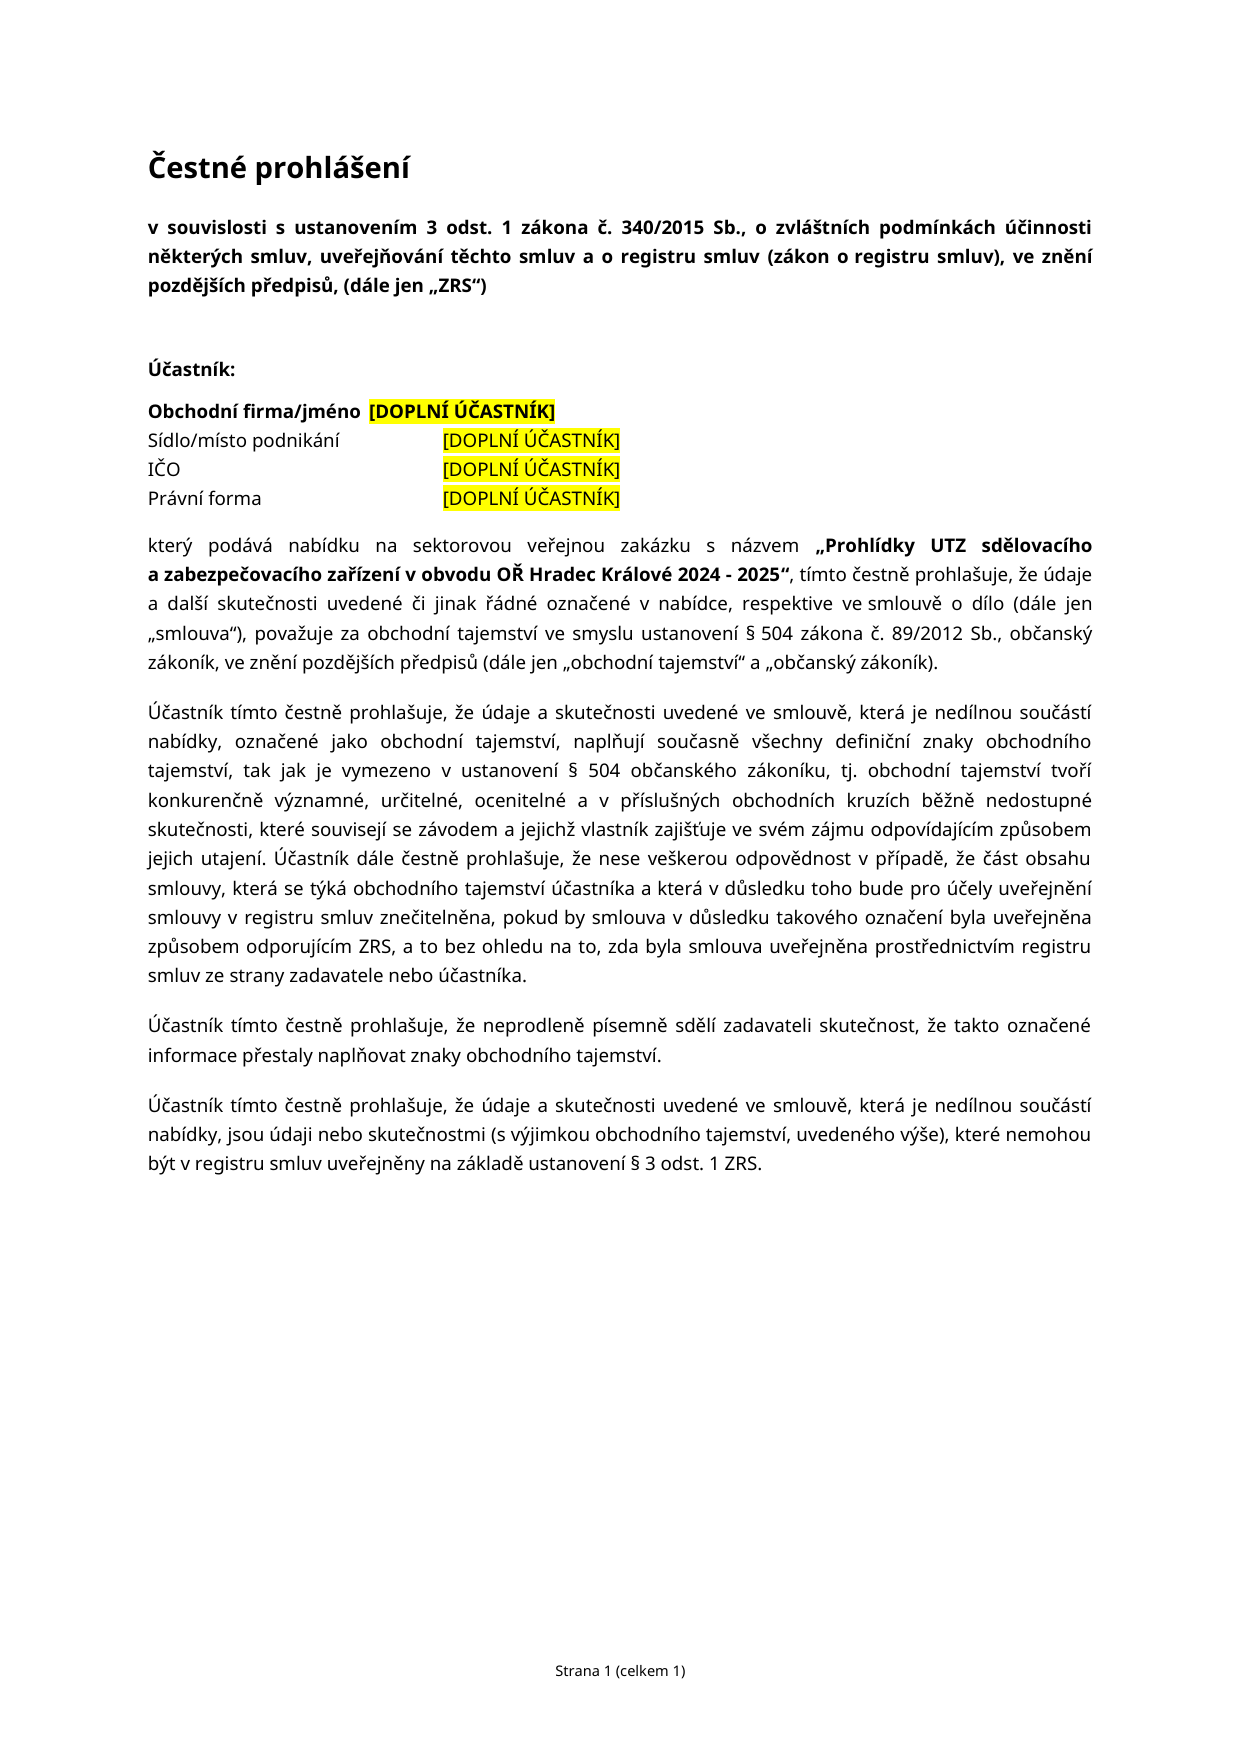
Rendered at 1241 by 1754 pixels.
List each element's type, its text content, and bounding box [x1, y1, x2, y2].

text Obchodní firma/jméno [DOPLNÍ ÚČASTNÍK] [148, 395, 1093, 424]
text Právní forma [DOPLNÍ ÚČASTNÍK] [148, 482, 1093, 511]
text v souvislosti s ustanovením 3 odst. 1 zákona č. 340/2015 Sb., o zvláštních podmínkách účinnosti některých smluv, uveřejňování těchto smluv a o registru smluv (zákon o registru smluv), ve znění pozdějších předpisů, (dále jen „ZRS“) [148, 214, 1093, 298]
text Sídlo/místo podnikání [DOPLNÍ ÚČASTNÍK] [148, 424, 1093, 453]
text který podává nabídku na sektorovou veřejnou zakázku s názvem „Prohlídky UTZ sdělovacího a zabezpečovacího zařízení v obvodu OŘ Hradec Králové 2024 - 2025“, tímto čestně prohlašuje, že údaje a další skutečnosti uvedené či jinak řádné označené v nabídce, respektive ve smlouvě o dílo (dále jen „smlouva“), považuje za obchodní tajemství ve smyslu ustanovení § 504 zákona č. 89/2012 Sb., občanský zákoník, ve znění pozdějších předpisů (dále jen „obchodní tajemství“ a „občanský zákoník). [148, 532, 1093, 675]
text Účastník tímto čestně prohlašuje, že neprodleně písemně sdělí zadavateli skutečnost, že takto označené informace přestaly naplňovat znaky obchodního tajemství. [148, 1013, 1093, 1068]
text Účastník: [148, 352, 1093, 383]
text Účastník tímto čestně prohlašuje, že údaje a skutečnosti uvedené ve smlouvě, která je nedílnou součástí nabídky, označené jako obchodní tajemství, naplňují současně všechny definiční znaky obchodního tajemství, tak jak je vymezeno v ustanovení § 504 občanského zákoníku, tj. obchodní tajemství tvoří konkurenčně významné, určitelné, ocenitelné a v příslušných obchodních kruzích běžně nedostupné skutečnosti, které souvisejí se závodem a jejichž vlastník zajišťuje ve svém zájmu odpovídajícím způsobem jejich utajení. Účastník dále čestně prohlašuje, že nese veškerou odpovědnost v případě, že část obsahu smlouvy, která se týká obchodního tajemství účastníka a která v důsledku toho bude pro účely uveřejnění smlouvy v registru smluv znečitelněna, pokud by smlouva v důsledku takového označení byla uveřejněna způsobem odporujícím ZRS, a to bez ohledu na to, zda byla smlouva uveřejněna prostřednictvím registru smluv ze strany zadavatele nebo účastníka. [148, 699, 1093, 988]
text Čestné prohlášení [148, 148, 1093, 187]
text Účastník tímto čestně prohlašuje, že údaje a skutečnosti uvedené ve smlouvě, která je nedílnou součástí nabídky, jsou údaji nebo skutečnostmi (s výjimkou obchodního tajemství, uvedeného výše), které nemohou být v registru smluv uveřejněny na základě ustanovení § 3 odst. 1 ZRS. [148, 1092, 1093, 1176]
text IČO [DOPLNÍ ÚČASTNÍK] [148, 453, 1093, 482]
